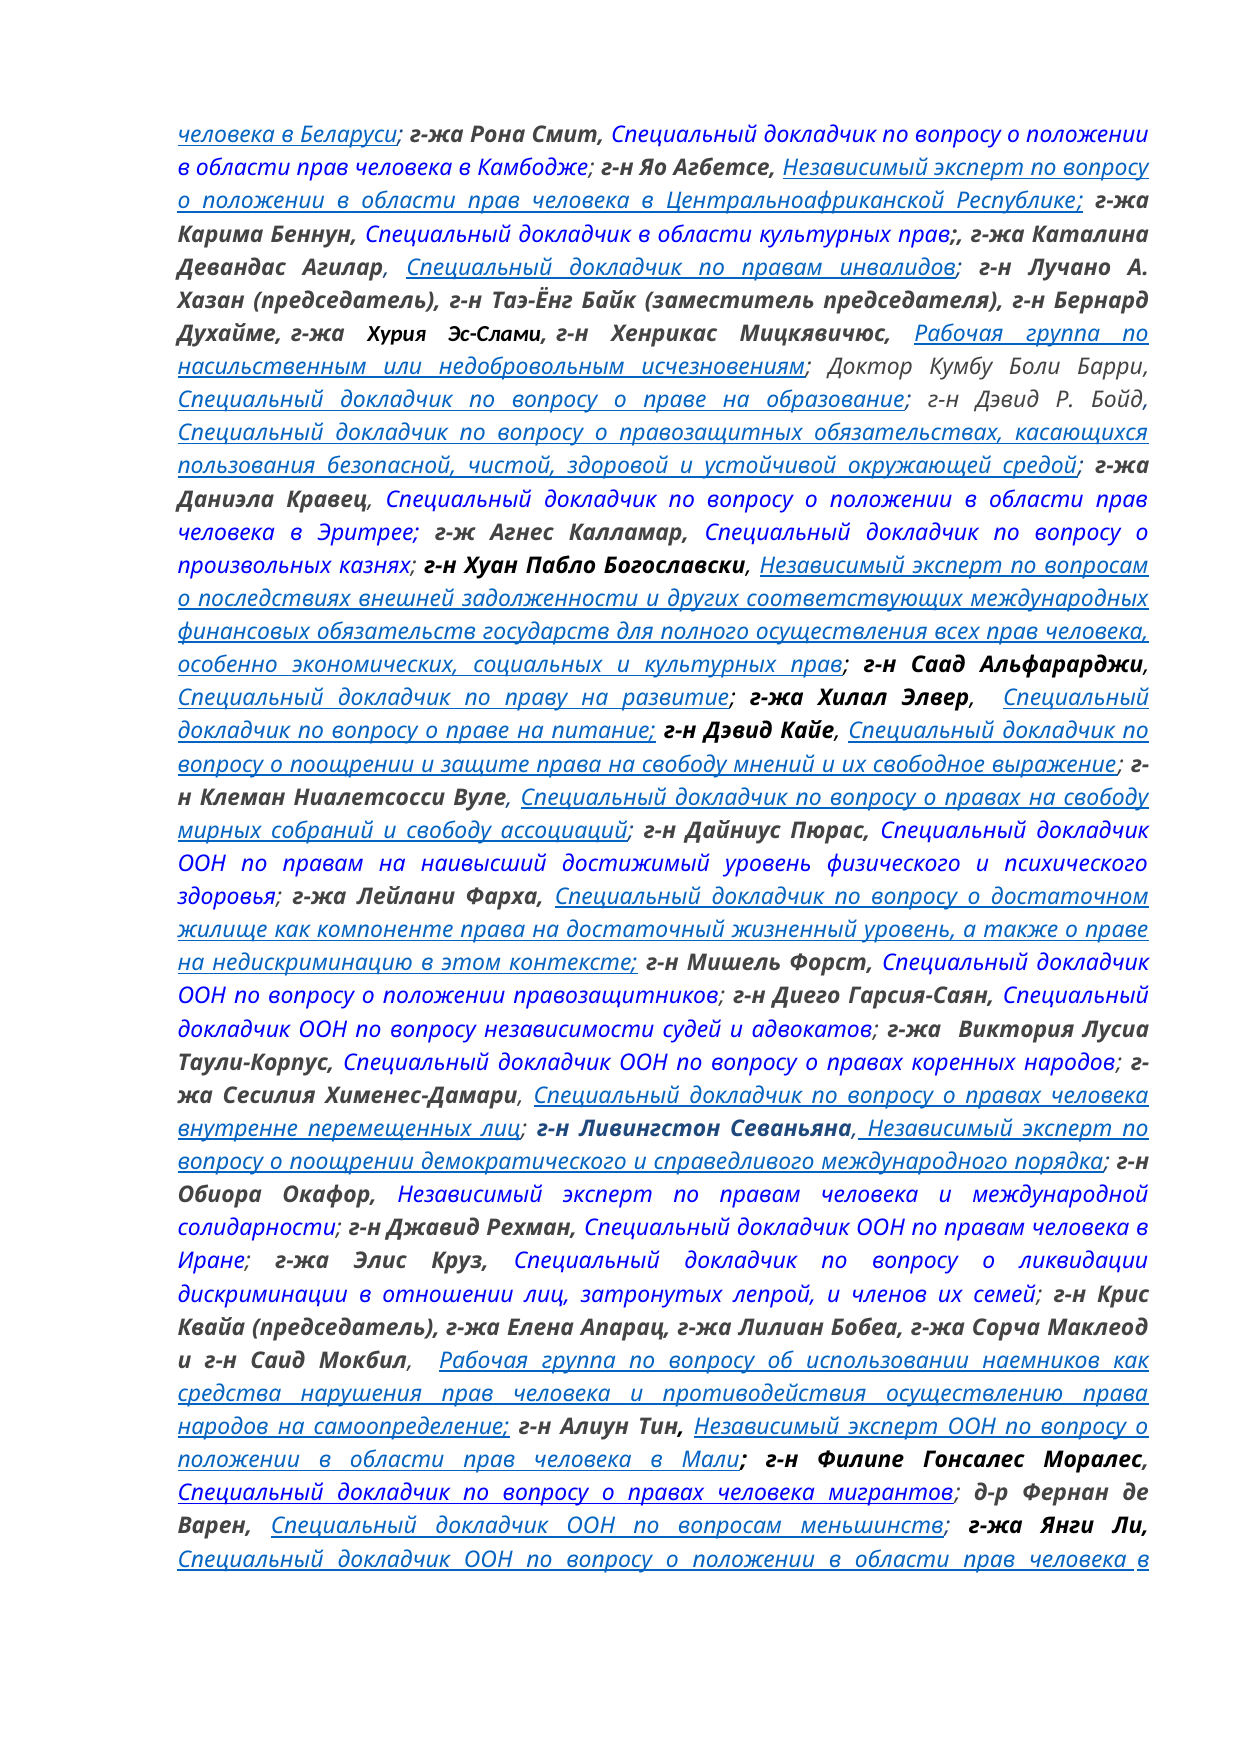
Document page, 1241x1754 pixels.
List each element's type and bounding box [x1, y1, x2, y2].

text [177, 118, 1152, 1574]
